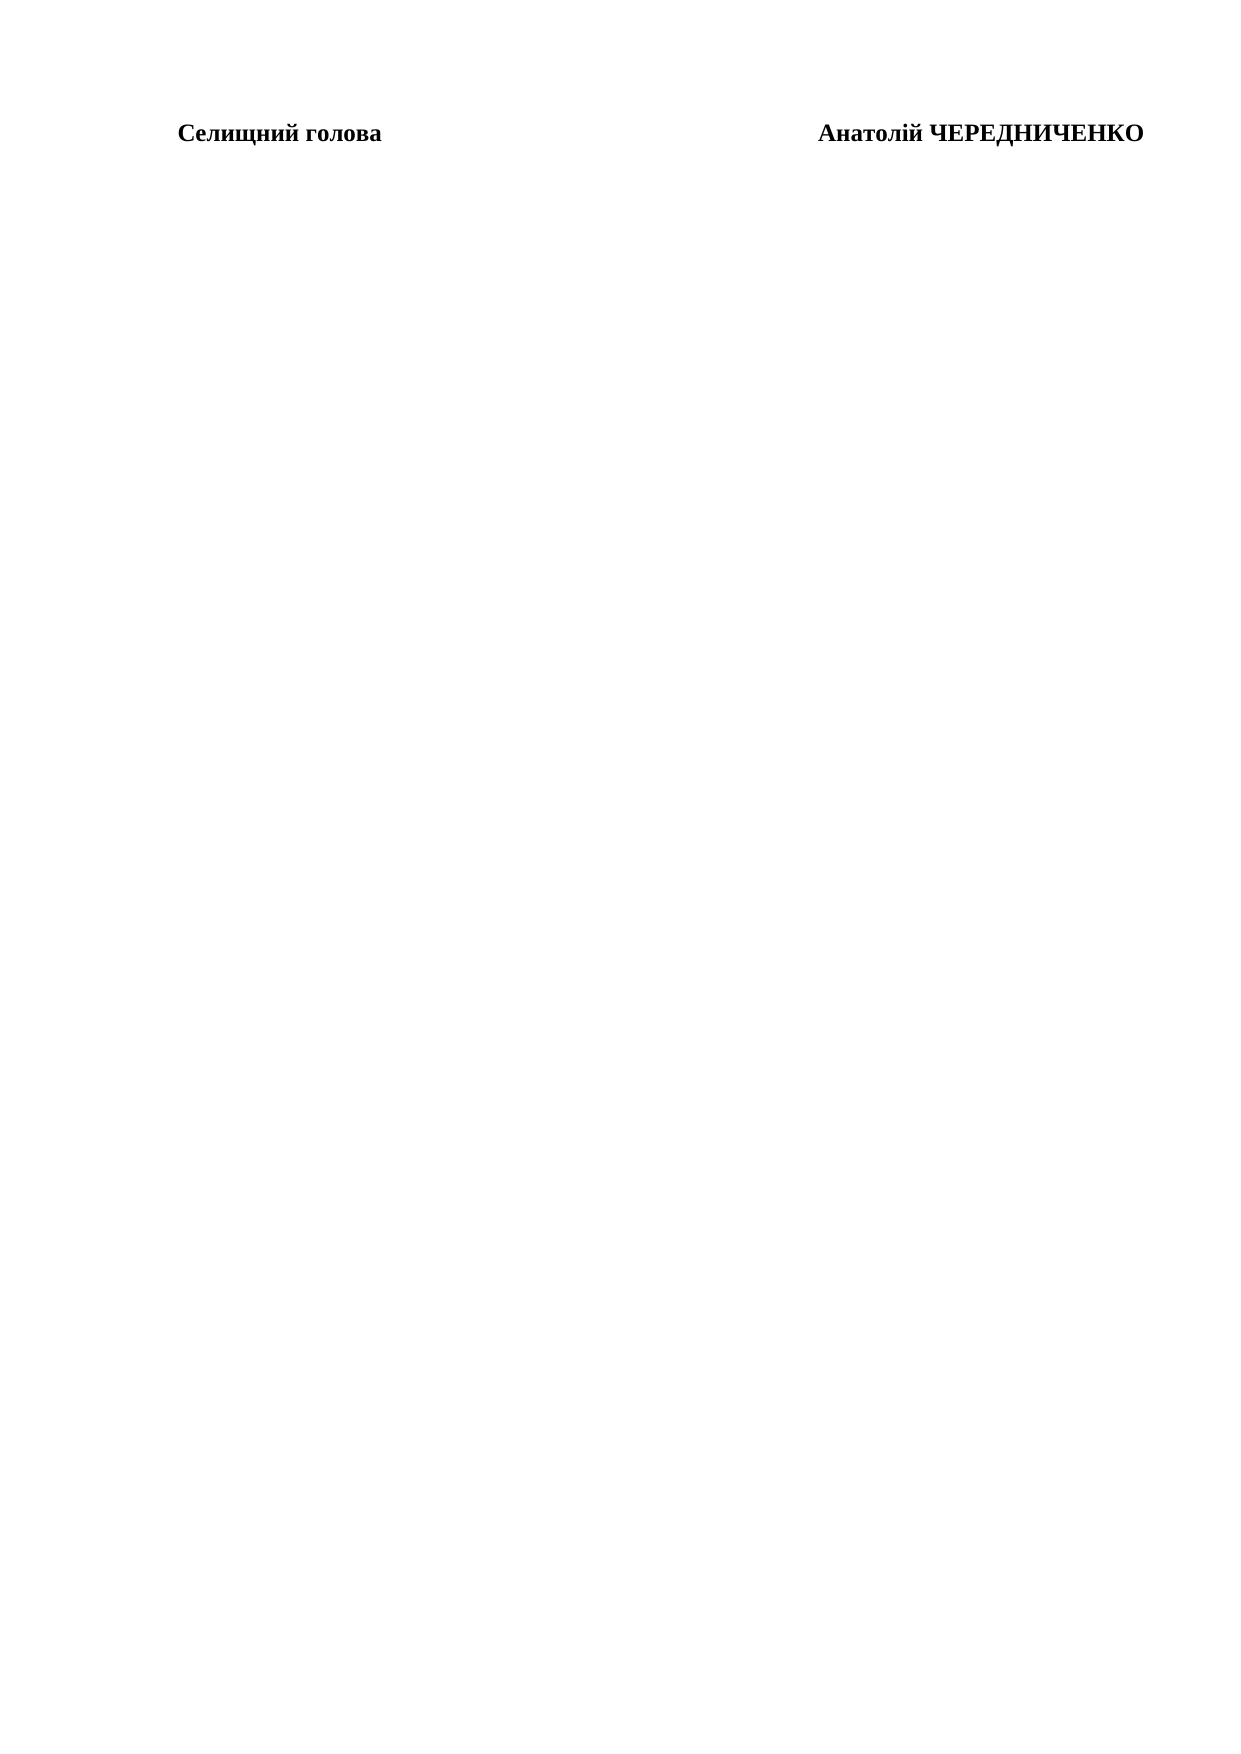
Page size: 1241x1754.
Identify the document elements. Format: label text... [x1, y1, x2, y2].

text Селищний голова Анатолій ЧЕРЕДНИЧЕНКО [177, 118, 1181, 147]
